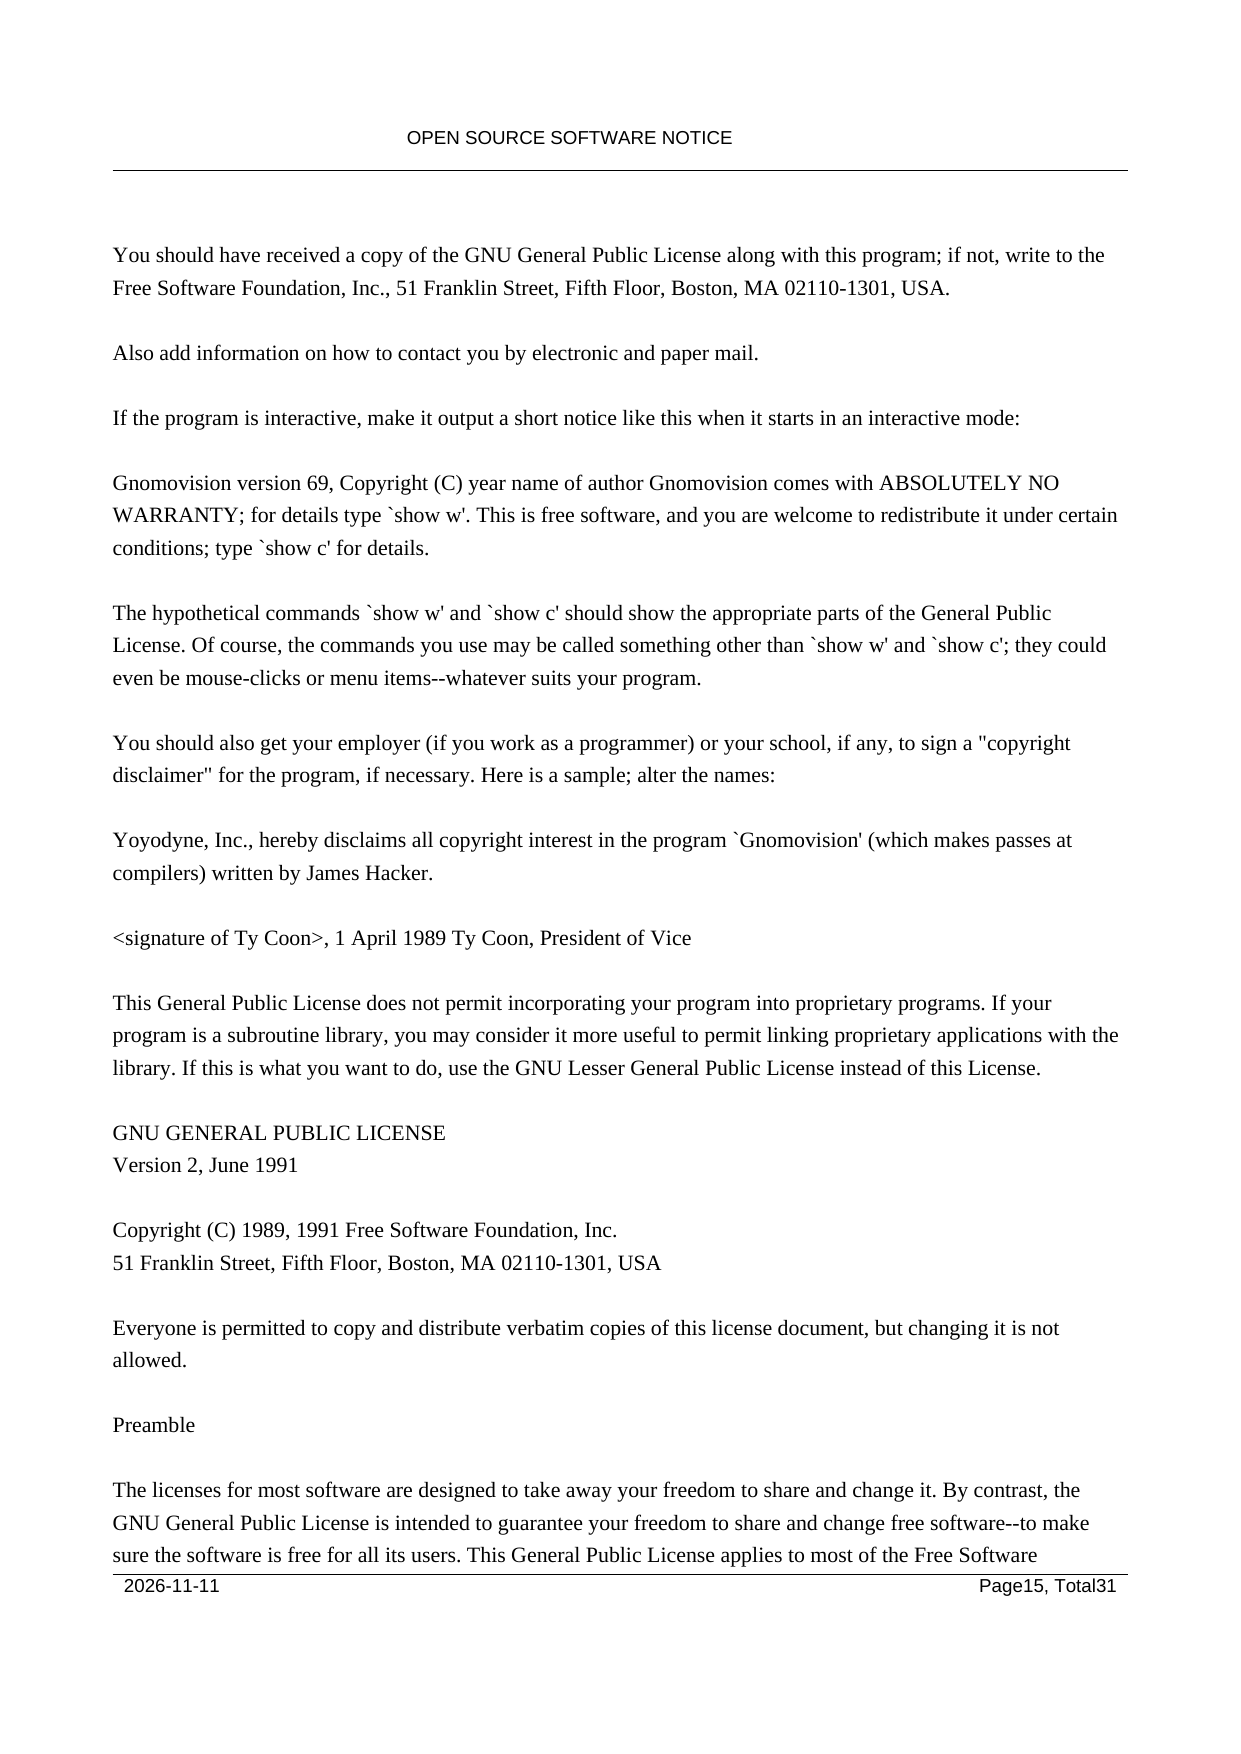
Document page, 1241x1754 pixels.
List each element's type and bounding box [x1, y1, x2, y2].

text [112, 206, 1128, 1571]
